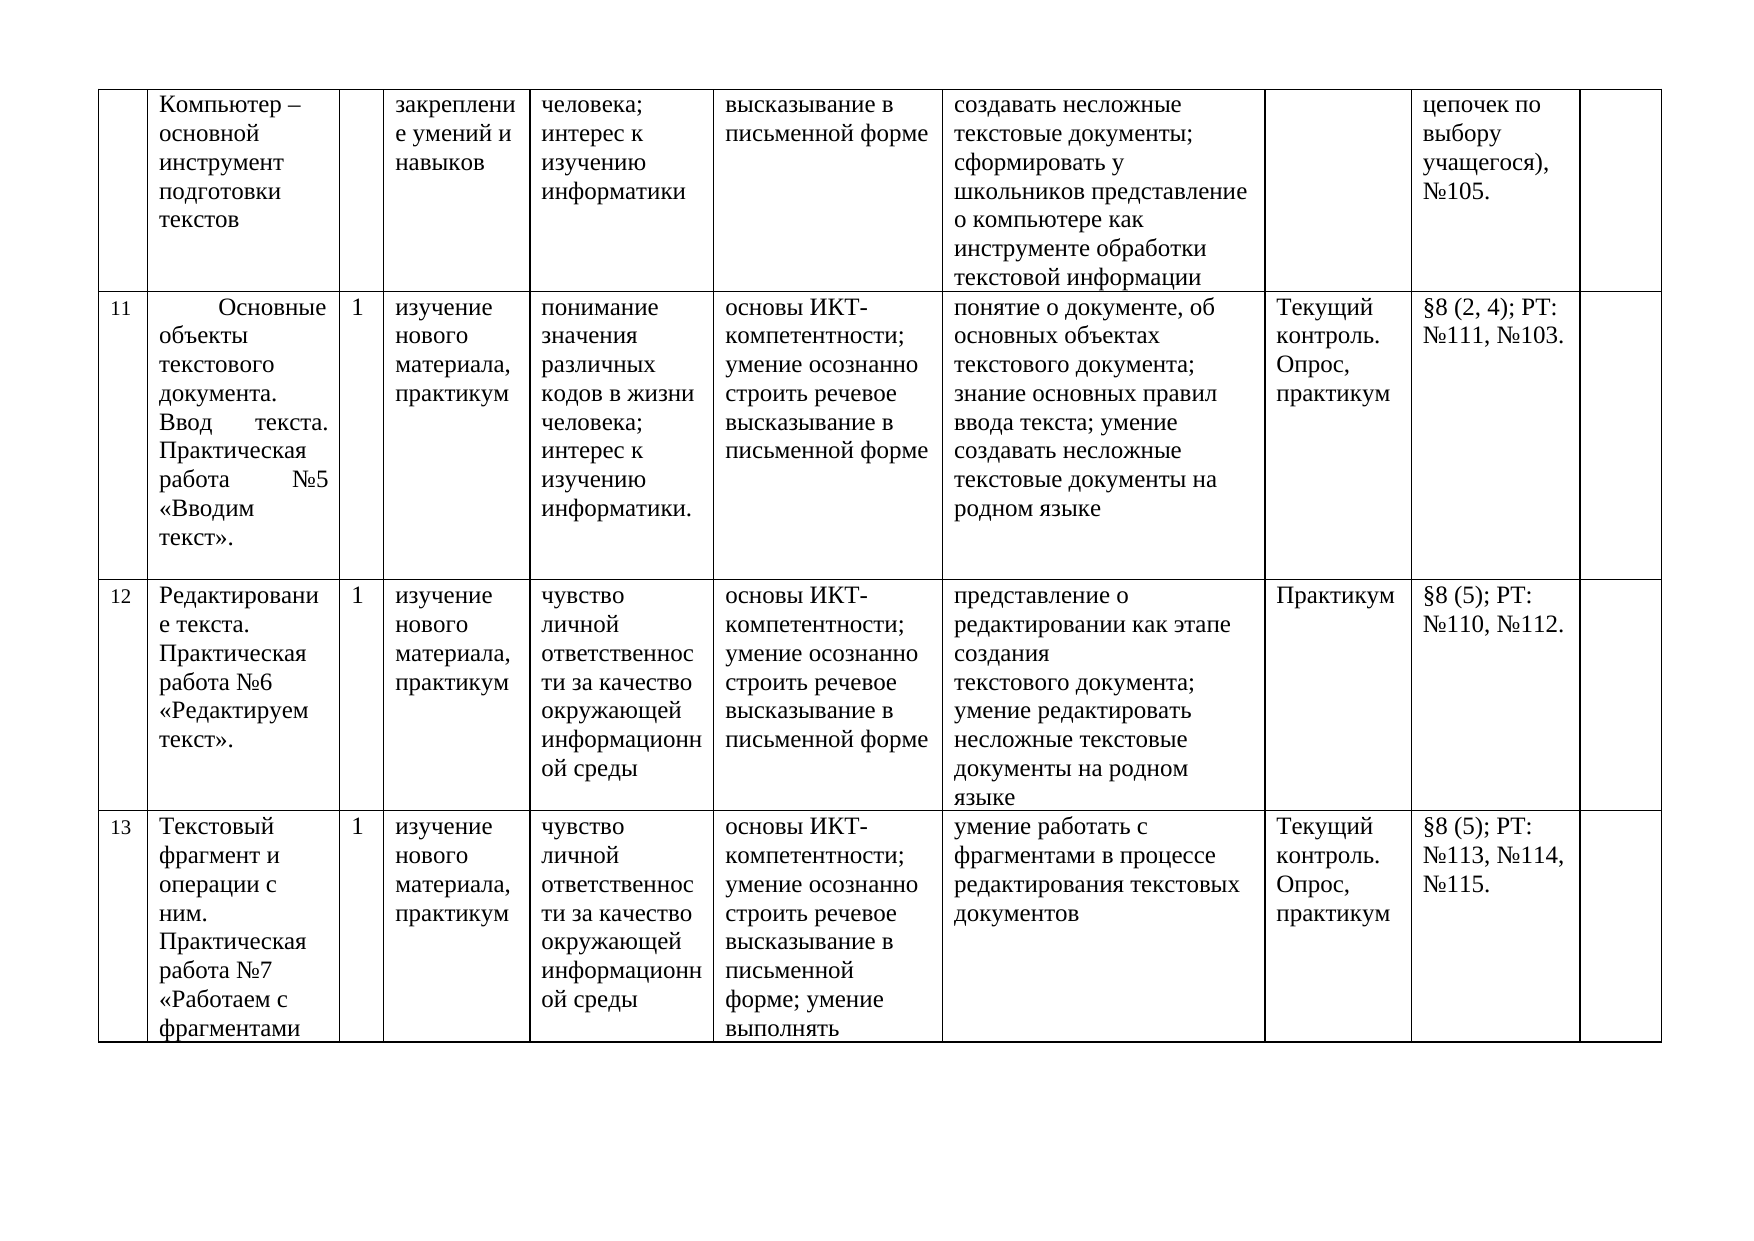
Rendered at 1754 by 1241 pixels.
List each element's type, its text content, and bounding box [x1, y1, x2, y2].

table_cell §8 (2, 4); РТ: №111, №103. [1412, 292, 1579, 579]
table_cell 1 [340, 580, 383, 810]
table_cell [99, 90, 147, 291]
table_cell чувство личной ответственности за качество окружающей информационной среды [531, 580, 713, 810]
table_cell Практикум [1266, 580, 1411, 810]
table_cell [99, 811, 147, 1041]
table_cell понятие о документе, об основных объектах текстового документа; знание основных правил ввода текста; умение создавать несложные текстовые документы на родном языке [943, 292, 1264, 579]
table_cell [1581, 811, 1661, 1041]
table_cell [384, 811, 529, 1041]
table_cell Редактирование текста. Практическая работа №6 «Редактируем текст». [148, 580, 339, 810]
table_cell [1581, 90, 1661, 291]
table_cell изучение нового материала, практикум [384, 292, 529, 579]
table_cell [1266, 90, 1411, 291]
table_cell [714, 811, 942, 1041]
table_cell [943, 811, 1264, 1041]
table_cell [99, 580, 147, 810]
table_cell 1 [340, 90, 383, 291]
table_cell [1412, 90, 1579, 291]
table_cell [531, 811, 713, 1041]
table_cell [148, 90, 339, 291]
table_cell основы ИКТ- компетентности; умение осознанно строить речевое высказывание в письменной форме [714, 292, 942, 579]
table_cell §8 (5); РТ: №110, №112. [1412, 580, 1579, 810]
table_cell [384, 90, 529, 291]
table_cell Основные объекты текстового документа. Ввод текста. Практическая работа №5 «Вводим текст». [148, 292, 339, 579]
table_cell понимание значения различных кодов в жизни человека; интерес к изучению информатики. [531, 292, 713, 579]
table_cell [1581, 292, 1661, 579]
table_cell Текущий контроль. Опрос, практикум [1266, 292, 1411, 579]
table_cell изучение нового материала, практикум [384, 580, 529, 810]
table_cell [714, 90, 942, 291]
table_cell представление о редактировании как этапе создания текстового документа; умение редактировать несложные текстовые документы на родном языке [943, 580, 1264, 810]
table_cell [99, 292, 147, 579]
table_cell 1 [340, 292, 383, 579]
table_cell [1266, 811, 1411, 1041]
table_cell основы ИКТ- компетентности; умение осознанно строить речевое высказывание в письменной форме [714, 580, 942, 810]
table_cell 1 [340, 811, 383, 1041]
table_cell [1412, 811, 1579, 1041]
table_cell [148, 811, 339, 1041]
table_cell [1581, 580, 1661, 810]
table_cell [943, 90, 1264, 291]
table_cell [531, 90, 713, 291]
